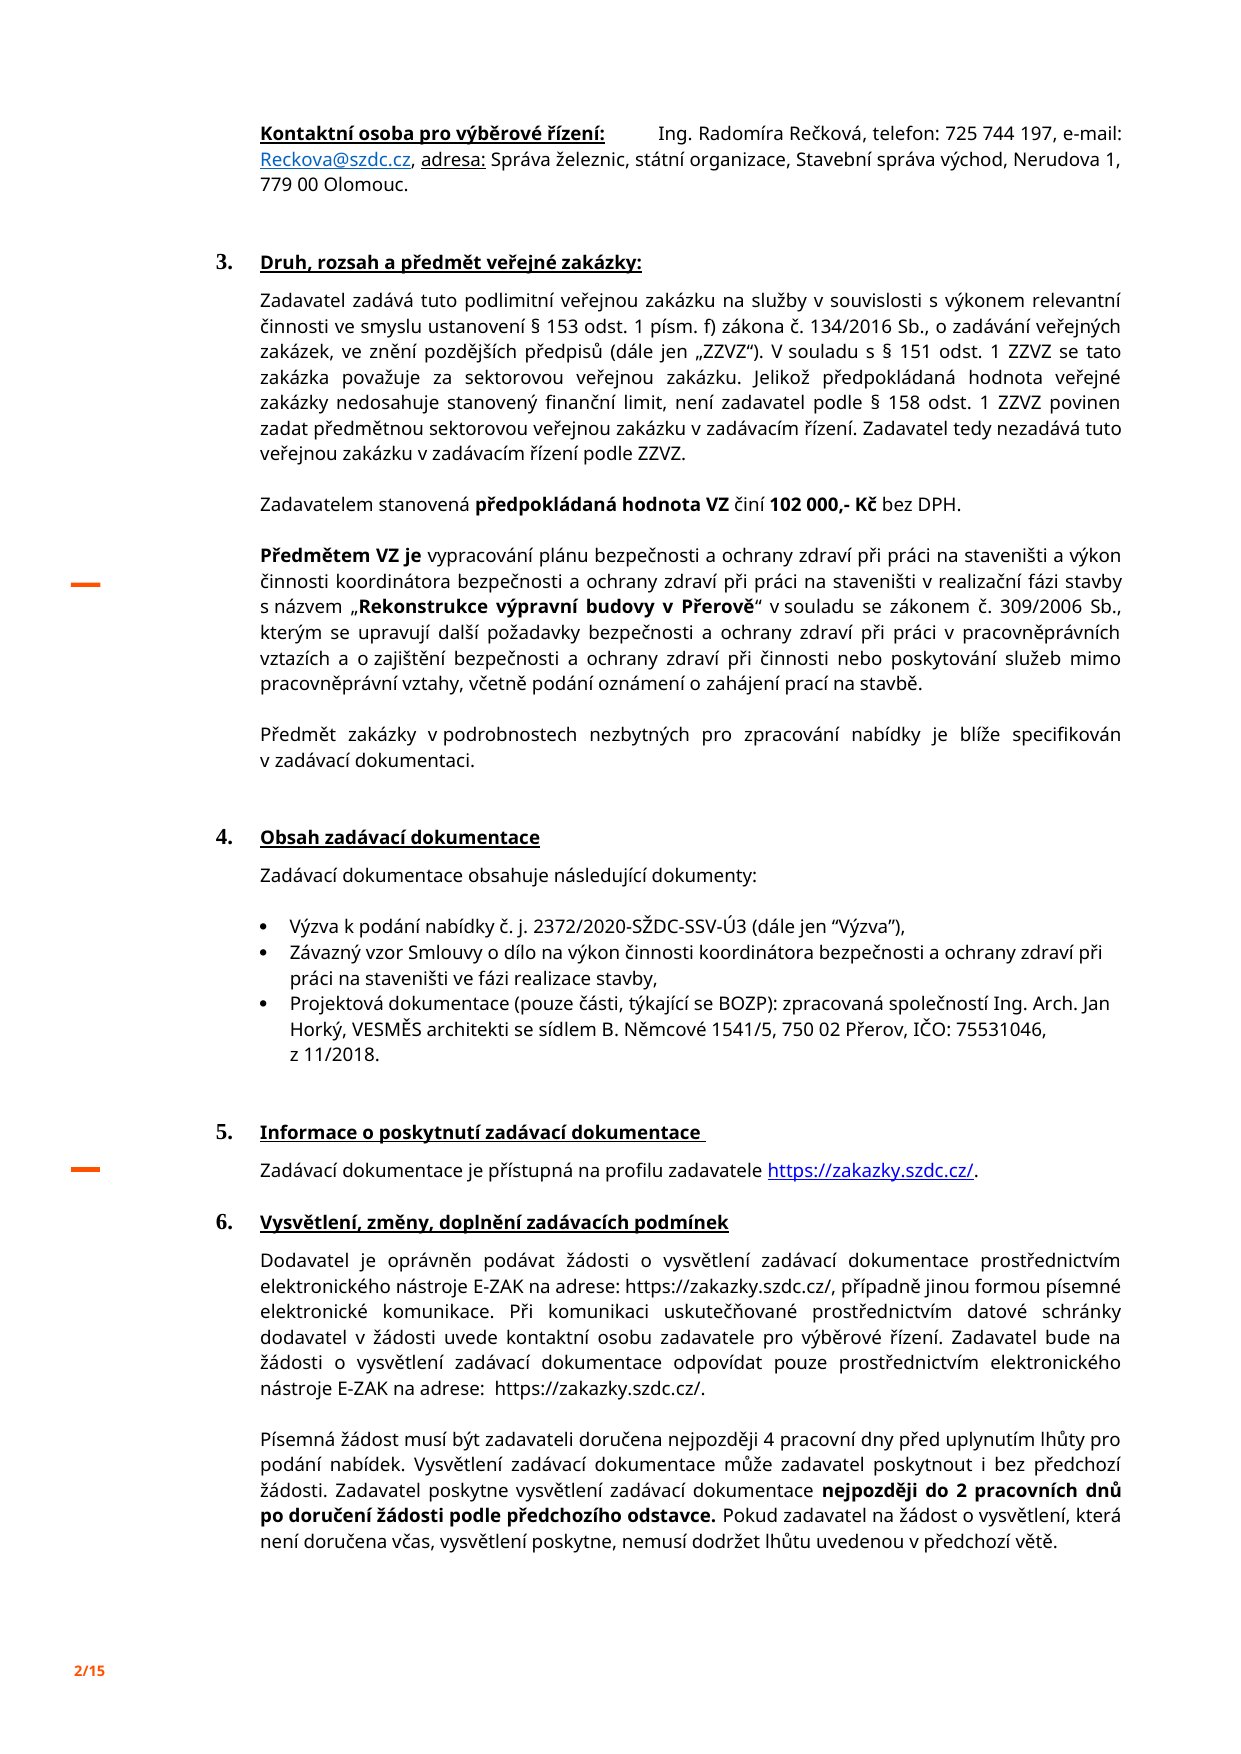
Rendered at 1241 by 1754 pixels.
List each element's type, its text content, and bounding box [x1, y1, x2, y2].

list Druh, rozsah a předmět veřejné zakázky: [216, 248, 1122, 275]
text Zadávací dokumentace je přístupná na profilu zadavatele https://zakazky.szdc.cz/. [260, 1157, 1122, 1183]
text Písemná žádost musí být zadavateli doručena nejpozději 4 pracovní dny před uplynutím lhůty pro podání nabídek. Vysvětlení zadávací dokumentace může zadavatel poskytnout i bez předchozí žádosti. Zadavatel poskytne vysvětlení zadávací dokumentace nejpozději do 2 pracovních dnů po doručení žádosti podle předchozího odstavce. Pokud zadavatel na žádost o vysvětlení, která není doručena včas, vysvětlení poskytne, nemusí dodržet lhůtu uvedenou v předchozí větě. [260, 1426, 1122, 1554]
list Závazný vzor Smlouvy o dílo na výkon činnosti koordinátora bezpečnosti a ochrany zdraví při práci na staveništi ve fázi realizace stavby, [260, 939, 1122, 990]
text Předmětem VZ je vypracování plánu bezpečnosti a ochrany zdraví při práci na staveništi a výkon činnosti koordinátora bezpečnosti a ochrany zdraví při práci na staveništi v realizační fázi stavby s názvem „Rekonstrukce výpravní budovy v Přerově“ v souladu se zákonem č. 309/2006 Sb., kterým se upravují další požadavky bezpečnosti a ochrany zdraví při práci v pracovněprávních vztazích a o zajištění bezpečnosti a ochrany zdraví při činnosti nebo poskytování služeb mimo pracovněprávní vztahy, včetně podání oznámení o zahájení prací na stavbě. [260, 543, 1122, 696]
list Projektová dokumentace (pouze části, týkající se BOZP): zpracovaná společností Ing. Arch. Jan Horký, VESMĚS architekti se sídlem B. Němcové 1541/5, 750 02 Přerov, IČO: 75531046, z 11/2018. [260, 990, 1122, 1067]
text Zadavatelem stanovená předpokládaná hodnota VZ činí 102 000,- Kč bez DPH. [260, 492, 1122, 517]
list Výzva k podání nabídky č. j. 2372/2020-SŽDC-SSV-Ú3 (dále jen “Výzva”), [260, 914, 1122, 939]
list Vysvětlení, změny, doplnění zadávacích podmínek [216, 1208, 1122, 1235]
text Kontaktní osoba pro výběrové řízení: Ing. Radomíra Rečková, telefon: 725 744 197, e-mail: Reckova@szdc.cz, adresa: Správa železnic, státní organizace, Stavební správa východ, Nerudova 1, 779 00 Olomouc. [260, 121, 1122, 197]
text Zadavatel zadává tuto podlimitní veřejnou zakázku na služby v souvislosti s výkonem relevantní činnosti ve smyslu ustanovení § 153 odst. 1 písm. f) zákona č. 134/2016 Sb., o zadávání veřejných zakázek, ve znění pozdějších předpisů (dále jen „ZZVZ“). V souladu s § 151 odst. 1 ZZVZ se tato zakázka považuje za sektorovou veřejnou zakázku. Jelikož předpokládaná hodnota veřejné zakázky nedosahuje stanovený finanční limit, není zadavatel podle § 158 odst. 1 ZZVZ povinen zadat předmětnou sektorovou veřejnou zakázku v zadávacím řízení. Zadavatel tedy nezadává tuto veřejnou zakázku v zadávacím řízení podle ZZVZ. [260, 287, 1122, 466]
text Dodavatel je oprávněn podávat žádosti o vysvětlení zadávací dokumentace prostřednictvím elektronického nástroje E-ZAK na adrese: https://zakazky.szdc.cz/, případně jinou formou písemné elektronické komunikace. Při komunikaci uskutečňované prostřednictvím datové schránky dodavatel v žádosti uvede kontaktní osobu zadavatele pro výběrové řízení. Zadavatel bude na žádosti o vysvětlení zadávací dokumentace odpovídat pouze prostřednictvím elektronického nástroje E-ZAK na adrese: https://zakazky.szdc.cz/. [260, 1247, 1122, 1401]
list Informace o poskytnutí zadávací dokumentace [216, 1118, 1122, 1145]
text Zadávací dokumentace obsahuje následující dokumenty: [260, 863, 1122, 888]
text Předmět zakázky v podrobnostech nezbytných pro zpracování nabídky je blíže specifikován v zadávací dokumentaci. [260, 721, 1122, 772]
list Obsah zadávací dokumentace [216, 823, 1122, 850]
